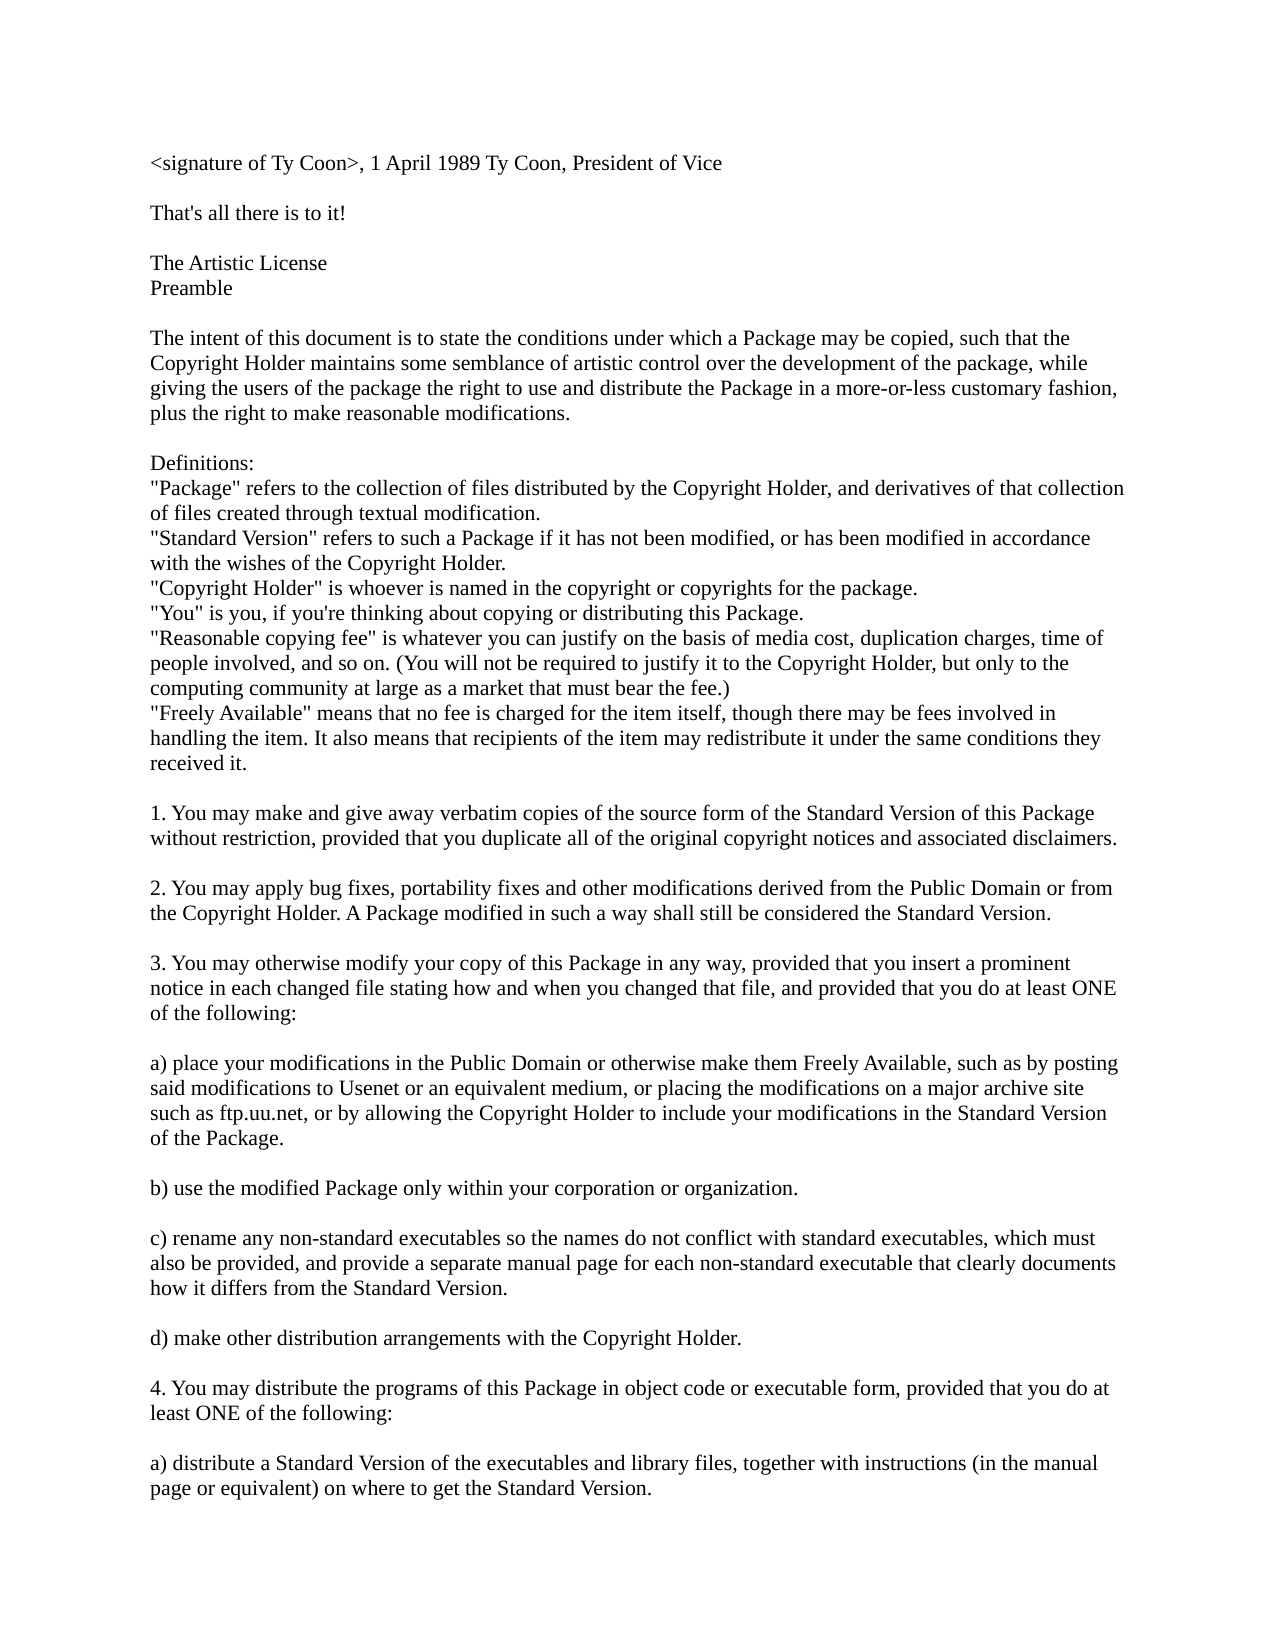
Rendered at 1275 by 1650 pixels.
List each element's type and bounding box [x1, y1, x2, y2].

text [150, 150, 1125, 1500]
